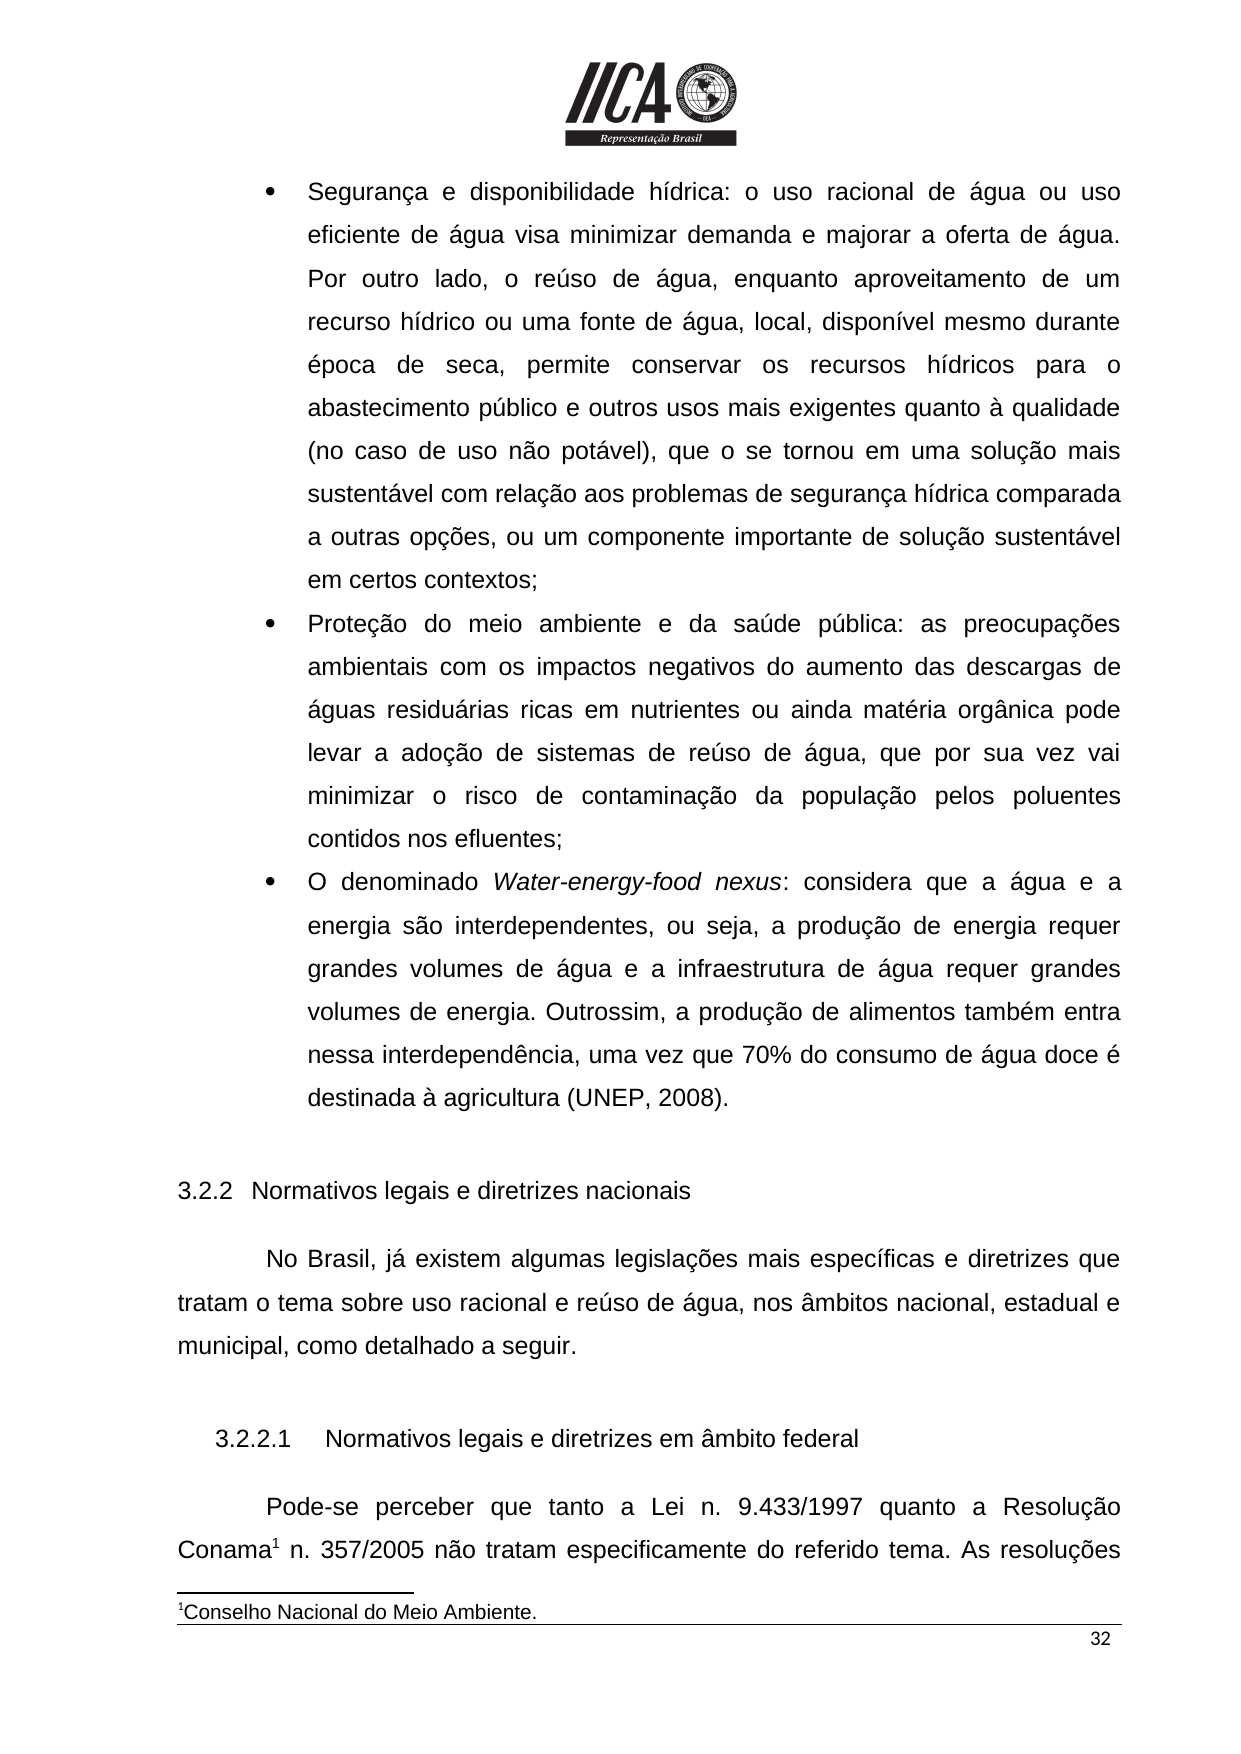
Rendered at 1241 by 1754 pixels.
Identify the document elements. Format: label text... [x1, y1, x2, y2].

subtitle Normativos legais e diretrizes nacionais [177, 1176, 1122, 1205]
list O denominado Water-energy-food nexus: considera que a água e a energia são interdependentes, ou seja, a produção de energia requer grandes volumes de água e a infraestrutura de água requer grandes volumes de energia. Outrossim, a produção de alimentos também entra nessa interdependência, uma vez que 70% do consumo de água doce é destinada à agricultura (UNEP, 2008). [266, 867, 1122, 1112]
list Proteção do meio ambiente e da saúde pública: as preocupações ambientais com os impactos negativos do aumento das descargas de águas residuárias ricas em nutrientes ou ainda matéria orgânica pode levar a adoção de sistemas de reúso de água, que por sua vez vai minimizar o risco de contaminação da população pelos poluentes contidos nos efluentes; [266, 608, 1122, 853]
text No Brasil, já existem algumas legislações mais específicas e diretrizes que tratam o tema sobre uso racional e reúso de água, nos âmbitos nacional, estadual e municipal, como detalhado a seguir. [177, 1244, 1122, 1359]
subtitle Normativos legais e diretrizes em âmbito federal [215, 1424, 1122, 1452]
picture [560, 58, 740, 148]
list Segurança e disponibilidade hídrica: o uso racional de água ou uso eficiente de água visa minimizar demanda e majorar a oferta de água. Por outro lado, o reúso de água, enquanto aproveitamento de um recurso hídrico ou uma fonte de água, local, disponível mesmo durante época de seca, permite conservar os recursos hídricos para o abastecimento público e outros usos mais exigentes quanto à qualidade (no caso de uso não potável), que o se tornou em uma solução mais sustentável com relação aos problemas de segurança hídrica comparada a outras opções, ou um componente importante de solução sustentável em certos contextos; [266, 177, 1122, 594]
